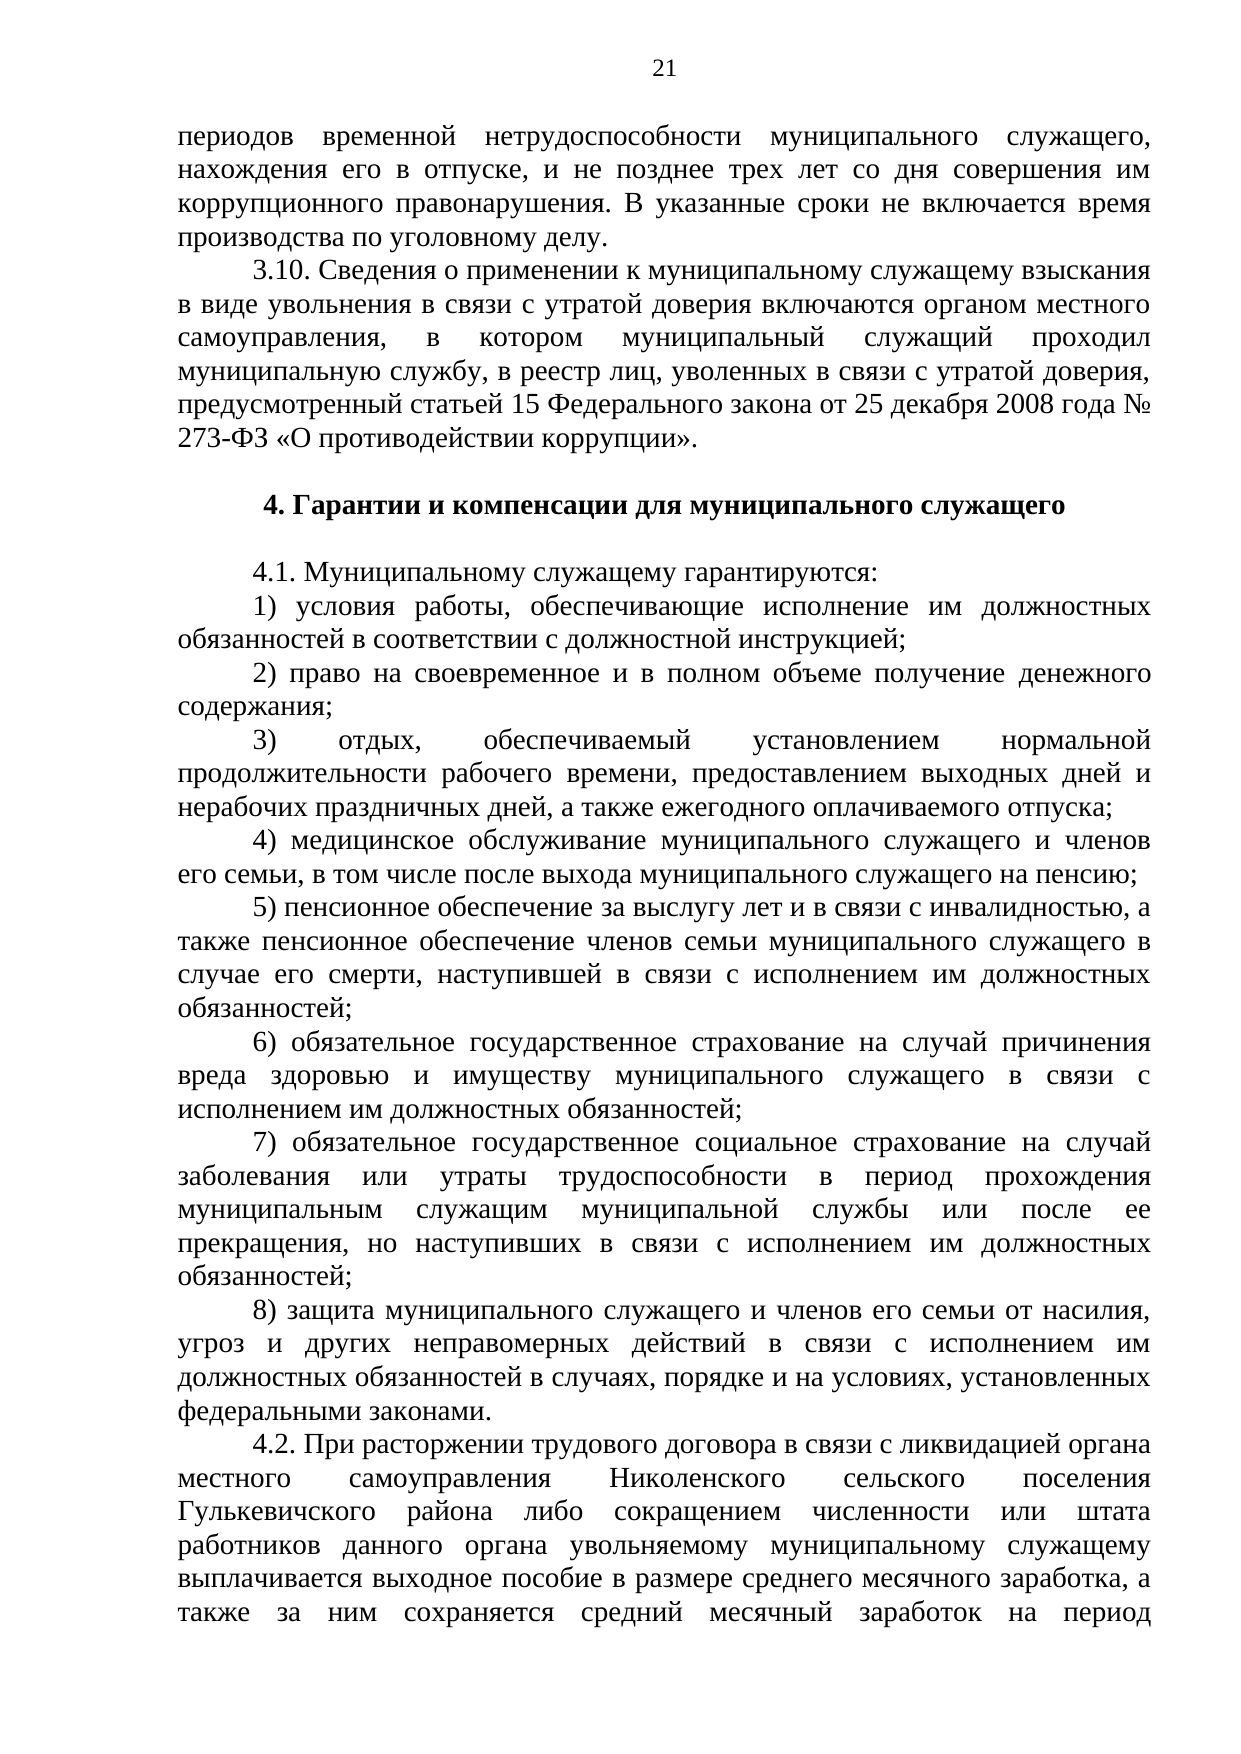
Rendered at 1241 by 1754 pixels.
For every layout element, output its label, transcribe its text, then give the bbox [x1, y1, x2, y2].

text 4.1. Муниципальному служащему гарантируются: [177, 554, 1152, 588]
text 7) обязательное государственное социальное страхование на случай заболевания или утраты трудоспособности в период прохождения муниципальным служащим муниципальной службы или после ее прекращения, но наступивших в связи с исполнением им должностных обязанностей; [177, 1124, 1152, 1292]
text 8) защита муниципального служащего и членов его семьи от насилия, угроз и других неправомерных действий в связи с исполнением им должностных обязанностей в случаях, порядке и на условиях, установленных федеральными законами. [177, 1292, 1152, 1426]
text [177, 118, 1152, 252]
text 3) отдых, обеспечиваемый установлением нормальной продолжительности рабочего времени, предоставлением выходных дней и нерабочих праздничных дней, а также ежегодного оплачиваемого отпуска; [177, 722, 1152, 822]
text 4) медицинское обслуживание муниципального служащего и членов его семьи, в том числе после выхода муниципального служащего на пенсию; [177, 822, 1152, 889]
text 5) пенсионное обеспечение за выслугу лет и в связи с инвалидностью, а также пенсионное обеспечение членов семьи муниципального служащего в случае его смерти, наступившей в связи с исполнением им должностных обязанностей; [177, 889, 1152, 1024]
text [177, 1426, 1152, 1627]
text 2) право на своевременное и в полном объеме получение денежного содержания; [177, 655, 1152, 722]
text 3.10. Сведения о применении к муниципальному служащему взыскания в виде увольнения в связи с утратой доверия включаются органом местного самоуправления, в котором муниципальный служащий проходил муниципальную службу, в реестр лиц, уволенных в связи с утратой доверия, предусмотренный статьей 15 Федерального закона от 25 декабря 2008 года № 273-ФЗ «О противодействии коррупции». [177, 252, 1152, 453]
text 4. Гарантии и компенсации для муниципального служащего [177, 487, 1152, 521]
text 6) обязательное государственное страхование на случай причинения вреда здоровью и имуществу муниципального служащего в связи с исполнением им должностных обязанностей; [177, 1024, 1152, 1124]
text 1) условия работы, обеспечивающие исполнение им должностных обязанностей в соответствии с должностной инструкцией; [177, 588, 1152, 655]
